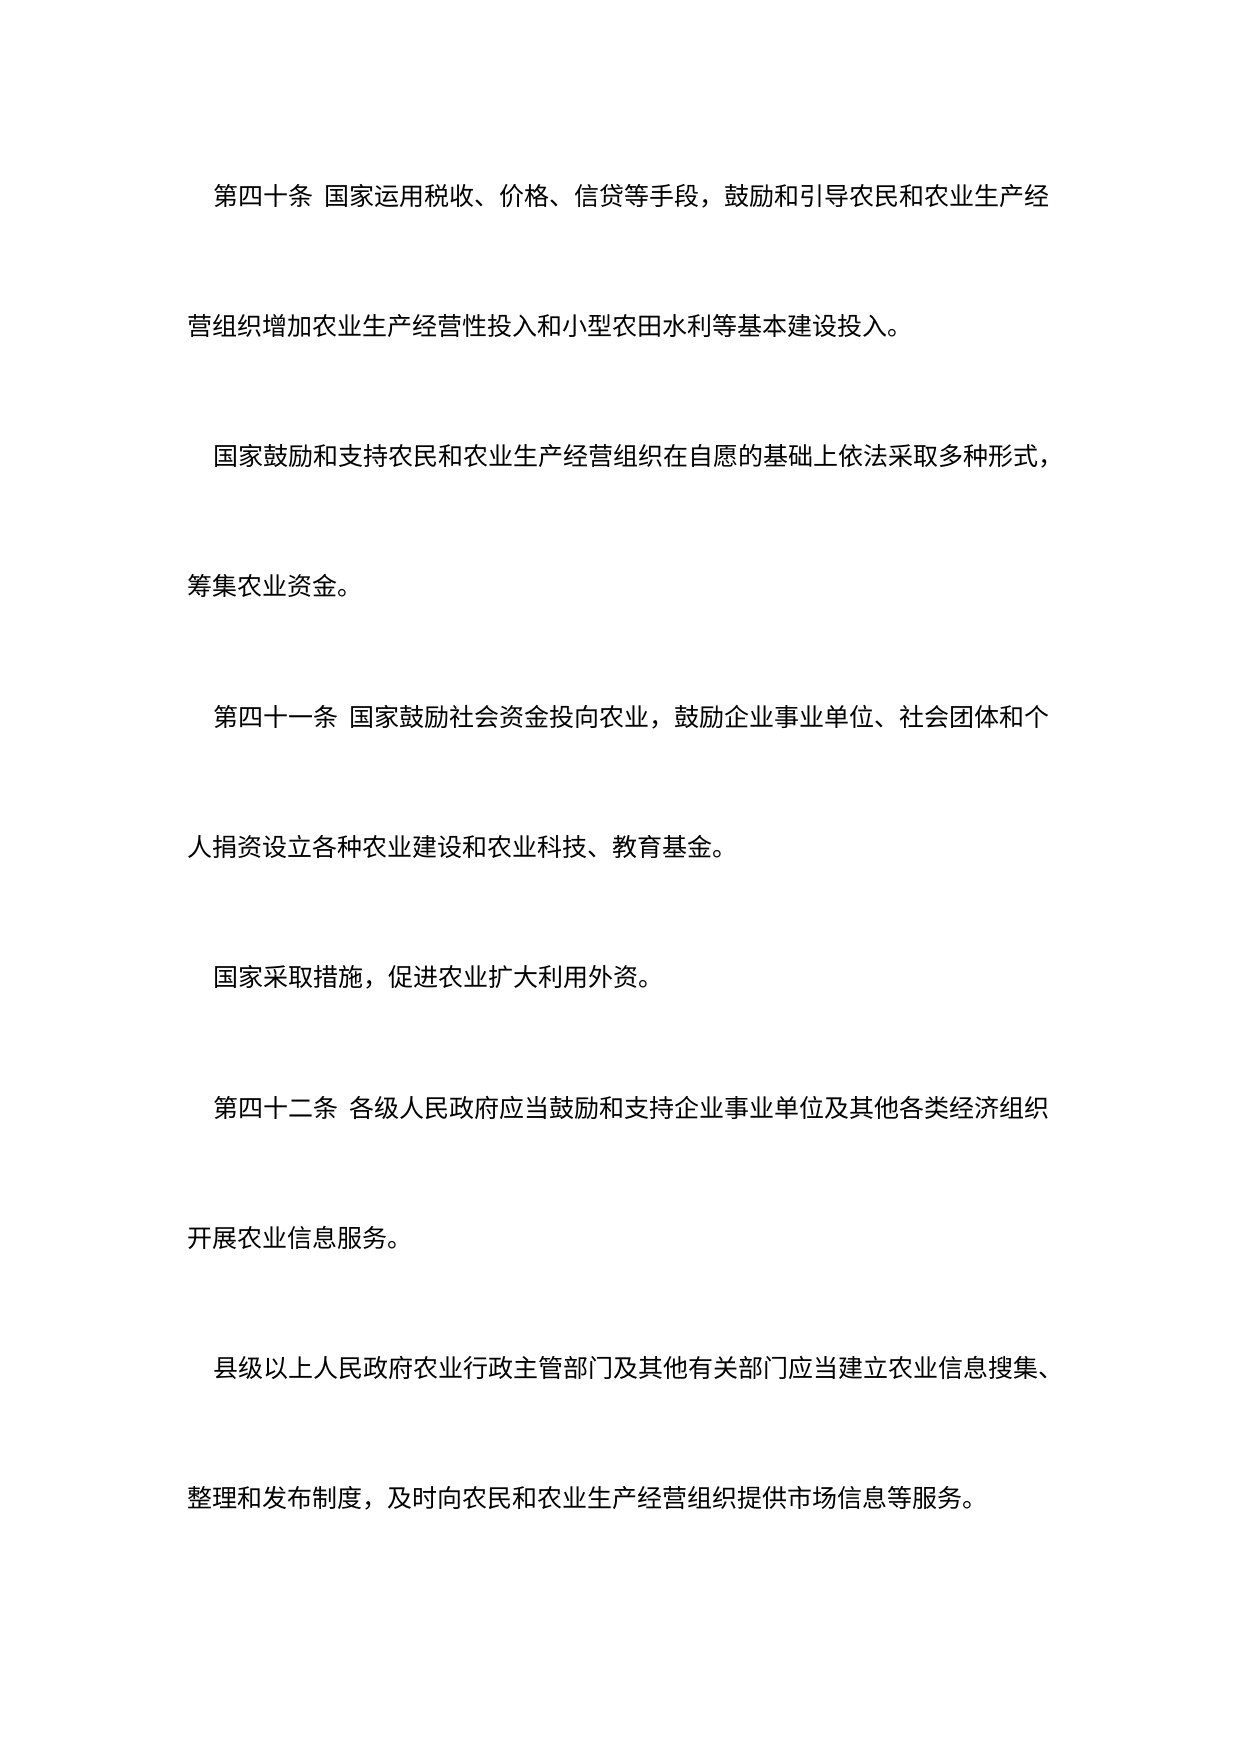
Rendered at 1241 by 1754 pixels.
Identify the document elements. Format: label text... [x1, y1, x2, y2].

text 第四十一条 国家鼓励社会资金投向农业，鼓励企业事业单位、社会团体和个人捐资设立各种农业建设和农业科技、教育基金。 [187, 683, 1053, 878]
text 县级以上人民政府农业行政主管部门及其他有关部门应当建立农业信息搜集、整理和发布制度，及时向农民和农业生产经营组织提供市场信息等服务。 [187, 1334, 1053, 1529]
text 国家鼓励和支持农民和农业生产经营组织在自愿的基础上依法采取多种形式，筹集农业资金。 [187, 422, 1053, 617]
text 第四十二条 各级人民政府应当鼓励和支持企业事业单位及其他各类经济组织开展农业信息服务。 [187, 1074, 1053, 1269]
text 第四十条 国家运用税收、价格、信贷等手段，鼓励和引导农民和农业生产经营组织增加农业生产经营性投入和小型农田水利等基本建设投入。 [187, 162, 1053, 357]
text 国家采取措施，促进农业扩大利用外资。 [187, 943, 1053, 1008]
